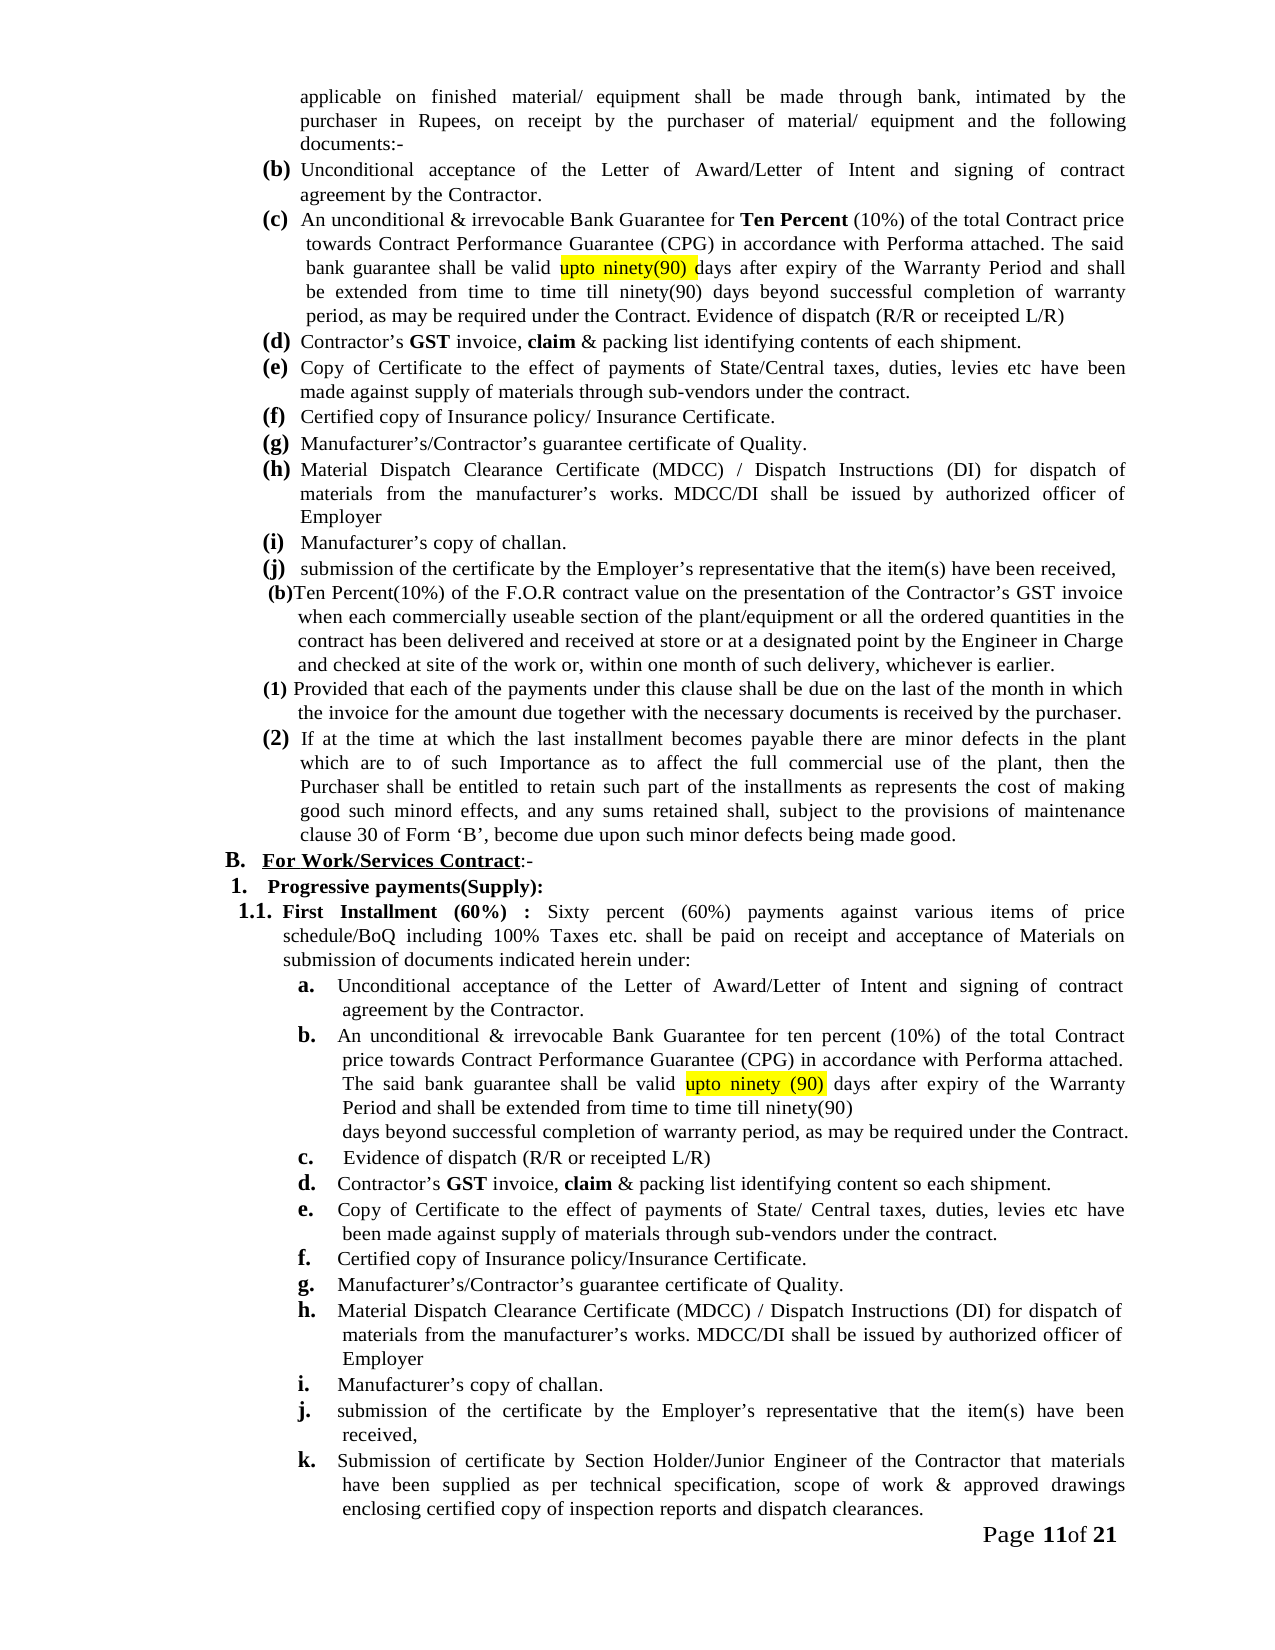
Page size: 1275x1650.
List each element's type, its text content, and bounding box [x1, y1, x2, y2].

text clause 30 of Form ‘B’, become due upon such minor defects being made good. [225, 824, 1137, 846]
text and checked at site of the work or, within one month of such delivery, whichever is earlier. [225, 654, 1137, 676]
text period, as may be required under the Contract. Evidence of dispatch (R/R or receipted L/R) [225, 305, 1137, 327]
text (e) Copy of Certificate to the effect of payments of State/Central taxes, duties, levies etc have been [225, 354, 1137, 379]
text i. Manufacturer’s copy of challan. [225, 1371, 1137, 1397]
text when each commercially useable section of the plant/equipment or all the ordered quantities in the [225, 606, 1137, 628]
text Employer [225, 506, 1137, 528]
text f. Certified copy of Insurance policy/Insurance Certificate. [225, 1246, 1137, 1271]
text have been supplied as per technical specification, scope of work & approved drawings [225, 1474, 1137, 1496]
text the invoice for the amount due together with the necessary documents is received by the purchaser. [225, 702, 1137, 724]
text which are to of such Importance as to affect the full commercial use of the plant, then the [225, 752, 1137, 774]
text be extended from time to time till ninety(90) days beyond successful completion of warranty [225, 281, 1137, 303]
text (b) Unconditional acceptance of the Letter of Award/Letter of Intent and signing of contract [225, 157, 1137, 182]
text (h) Material Dispatch Clearance Certificate (MDCC) / Dispatch Instructions (DI) for dispatch of [225, 456, 1137, 481]
text submission of documents indicated herein under: [225, 949, 1137, 971]
text made against supply of materials through sub-vendors under the contract. [225, 381, 1137, 403]
text contract has been delivered and received at store or at a designated point by the Engineer in Charge [225, 630, 1137, 652]
text been made against supply of materials through sub-vendors under the contract. [225, 1222, 1137, 1244]
text b. An unconditional & irrevocable Bank Guarantee for ten percent (10%) of the total Contract [225, 1022, 1137, 1048]
text The said bank guarantee shall be valid upto ninety (90) days after expiry of the Warranty [225, 1073, 1137, 1095]
text (1) Provided that each of the payments under this clause shall be due on the last of the month in which [225, 678, 1137, 700]
text applicable on finished material/ equipment shall be made through bank, intimated by the [225, 86, 1137, 108]
text B. For Work/Services Contract:- [225, 847, 1137, 872]
text received, [225, 1424, 1137, 1446]
text Employer [225, 1348, 1137, 1370]
text Purchaser shall be entitled to retain such part of the installments as represents the cost of making [225, 776, 1137, 798]
text purchaser in Rupees, on receipt by the purchaser of material/ equipment and the following [225, 109, 1137, 131]
text agreement by the Contractor. [225, 183, 1137, 205]
text towards Contract Performance Guarantee (CPG) in accordance with Performa attached. The said [225, 233, 1137, 255]
text good such minord effects, and any sums retained shall, subject to the provisions of maintenance [225, 799, 1137, 822]
text k. Submission of certificate by Section Holder/Junior Engineer of the Contractor that materials [225, 1447, 1137, 1472]
text 1. Progressive payments(Supply): [225, 873, 1137, 898]
text j. submission of the certificate by the Employer’s representative that the item(s) have been [225, 1397, 1137, 1422]
text (f) Certified copy of Insurance policy/ Insurance Certificate. [225, 404, 1137, 429]
text (b)Ten Percent(10%) of the F.O.R contract value on the presentation of the Contractor’s GST invoice [225, 582, 1137, 604]
text (j) submission of the certificate by the Employer’s representative that the item(s) have been received, [225, 555, 1137, 581]
text c. Evidence of dispatch (R/R or receipted L/R) [225, 1144, 1137, 1169]
text e. Copy of Certificate to the effect of payments of State/ Central taxes, duties, levies etc have [225, 1196, 1137, 1221]
text a. Unconditional acceptance of the Letter of Award/Letter of Intent and signing of contract [225, 972, 1137, 998]
text g. Manufacturer’s/Contractor’s guarantee certificate of Quality. [225, 1272, 1137, 1297]
text (g) Manufacturer’s/Contractor’s guarantee certificate of Quality. [225, 430, 1137, 455]
text documents:- [225, 133, 1137, 155]
text schedule/BoQ including 100% Taxes etc. shall be paid on receipt and acceptance of Materials on [225, 925, 1137, 947]
text materials from the manufacturer’s works. MDCC/DI shall be issued by authorized officer of [225, 482, 1137, 504]
text (2) If at the time at which the last installment becomes payable there are minor defects in the plant [225, 725, 1137, 750]
text (i) Manufacturer’s copy of challan. [225, 529, 1137, 555]
text materials from the manufacturer’s works. MDCC/DI shall be issued by authorized officer of [225, 1324, 1137, 1346]
text 1.1. First Installment (60%) : Sixty percent (60%) payments against various items of price [225, 898, 1137, 924]
text d. Contractor’s GST invoice, claim & packing list identifying content so each shipment. [225, 1170, 1137, 1195]
text h. Material Dispatch Clearance Certificate (MDCC) / Dispatch Instructions (DI) for dispatch of [225, 1297, 1137, 1323]
text enclosing certified copy of inspection reports and dispatch clearances. [225, 1498, 1137, 1520]
text agreement by the Contractor. [225, 999, 1137, 1021]
text price towards Contract Performance Guarantee (CPG) in accordance with Performa attached. [225, 1049, 1137, 1071]
text bank guarantee shall be valid upto ninety(90) days after expiry of the Warranty Period and shall [225, 257, 1137, 279]
text (d) Contractor’s GST invoice, claim & packing list identifying contents of each shipment. [225, 328, 1137, 353]
text (c) An unconditional & irrevocable Bank Guarantee for Ten Percent (10%) of the total Contract price [225, 206, 1137, 232]
text days beyond successful completion of warranty period, as may be required under the Contract. [225, 1121, 1137, 1143]
text Page 11of 21 [225, 1522, 1137, 1548]
text Period and shall be extended from time to time till ninety(90) [225, 1097, 1137, 1119]
